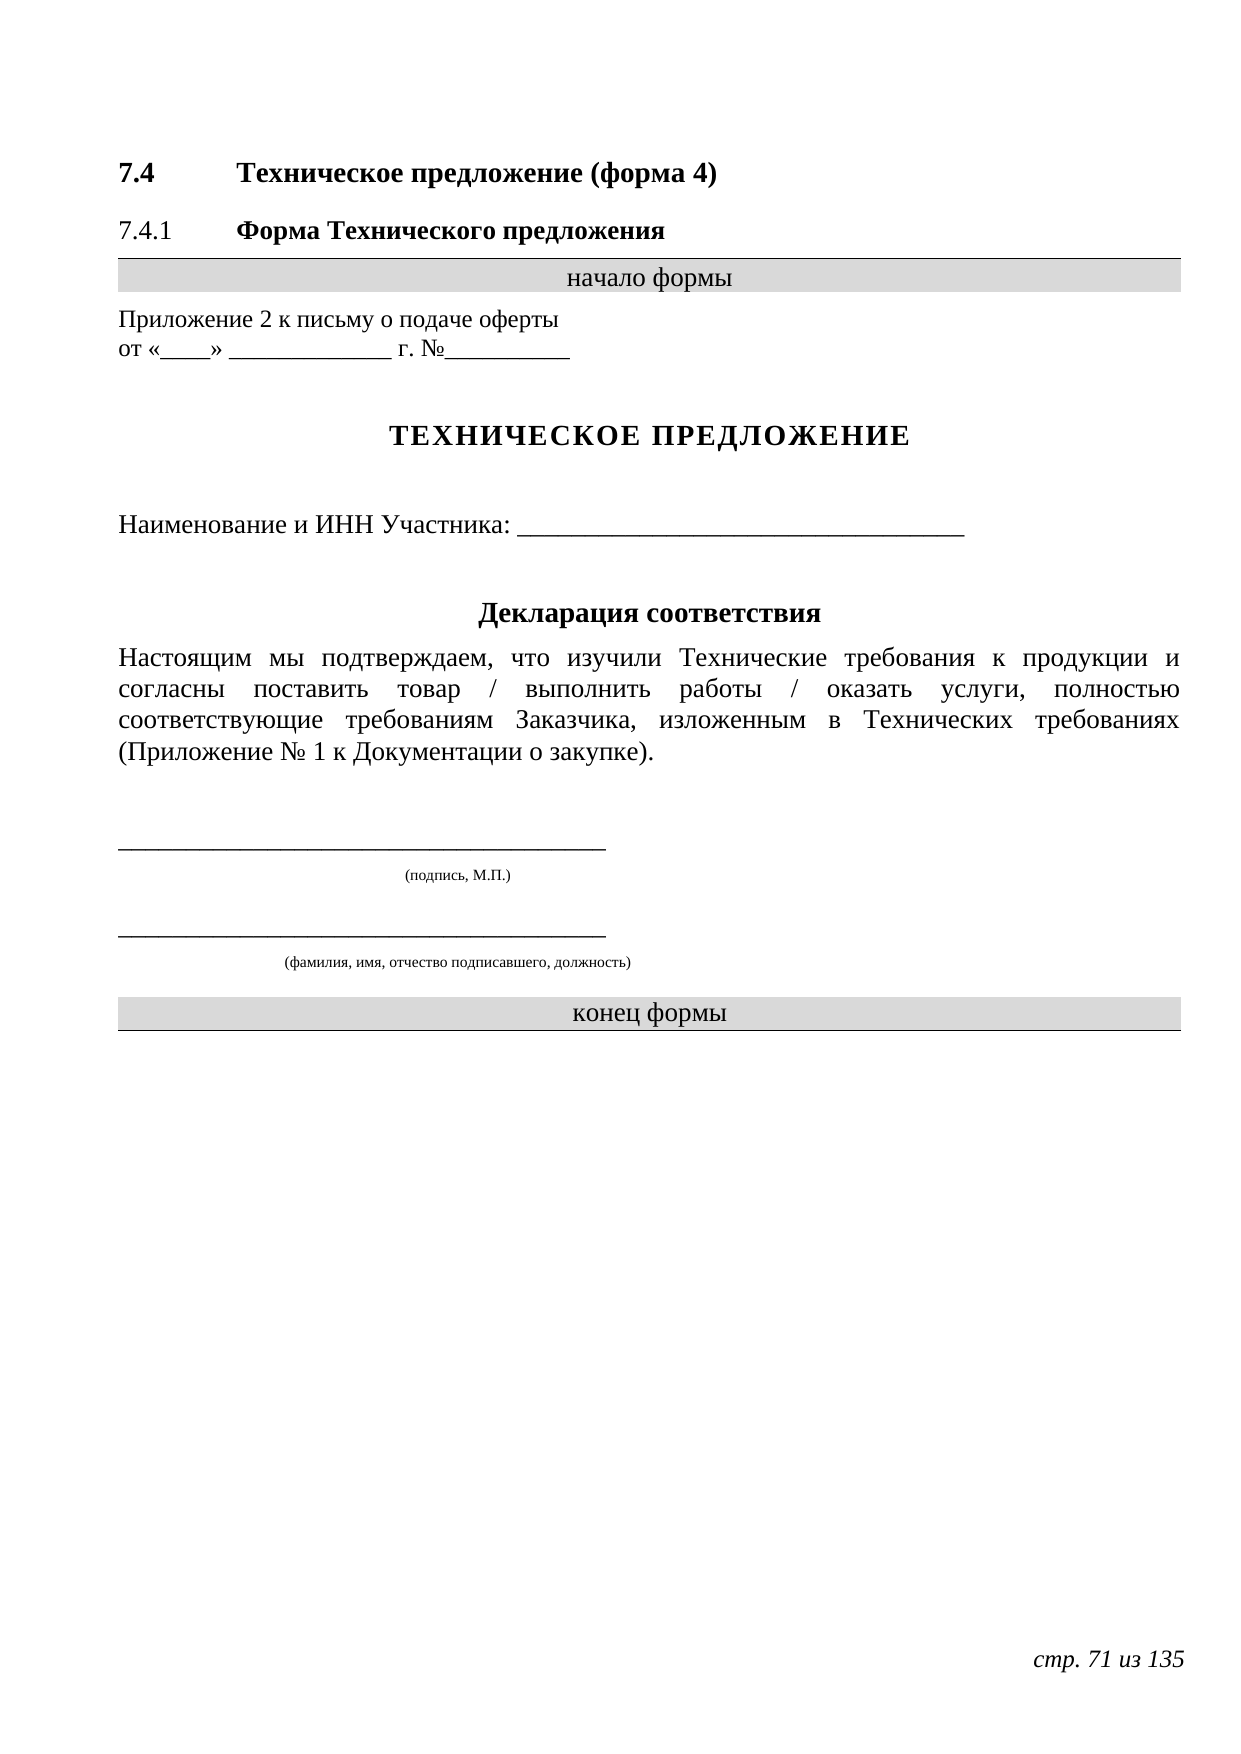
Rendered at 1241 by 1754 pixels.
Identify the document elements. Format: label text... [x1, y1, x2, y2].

text конец формы [118, 997, 1181, 1030]
text Наименование и ИНН Участника: _________________________________ [118, 508, 1181, 539]
text Форма Технического предложения [118, 214, 1181, 245]
text (фамилия, имя, отчество подписавшего, должность) [118, 953, 797, 984]
text начало формы [118, 259, 1181, 292]
text (подпись, М.П.) [118, 866, 797, 897]
text Техническое предложение [118, 418, 1181, 452]
text Настоящим мы подтверждаем, что изучили Технические требования к продукции и согласны поставить товар / выполнить работы / оказать услуги, полностью соответствующие требованиям Заказчика, изложенным в Технических требованиях (Приложение № 1 к Документации о закупке). [118, 641, 1181, 766]
text ____________________________________ [118, 909, 1181, 940]
text Приложение 2 к письму о подаче оферты от «____» _____________ г. №__________ [118, 304, 1181, 362]
subtitle Техническое предложение (форма 4) [118, 156, 1181, 189]
text Декларация соответствия [118, 595, 1181, 629]
text ____________________________________ [118, 822, 1181, 853]
